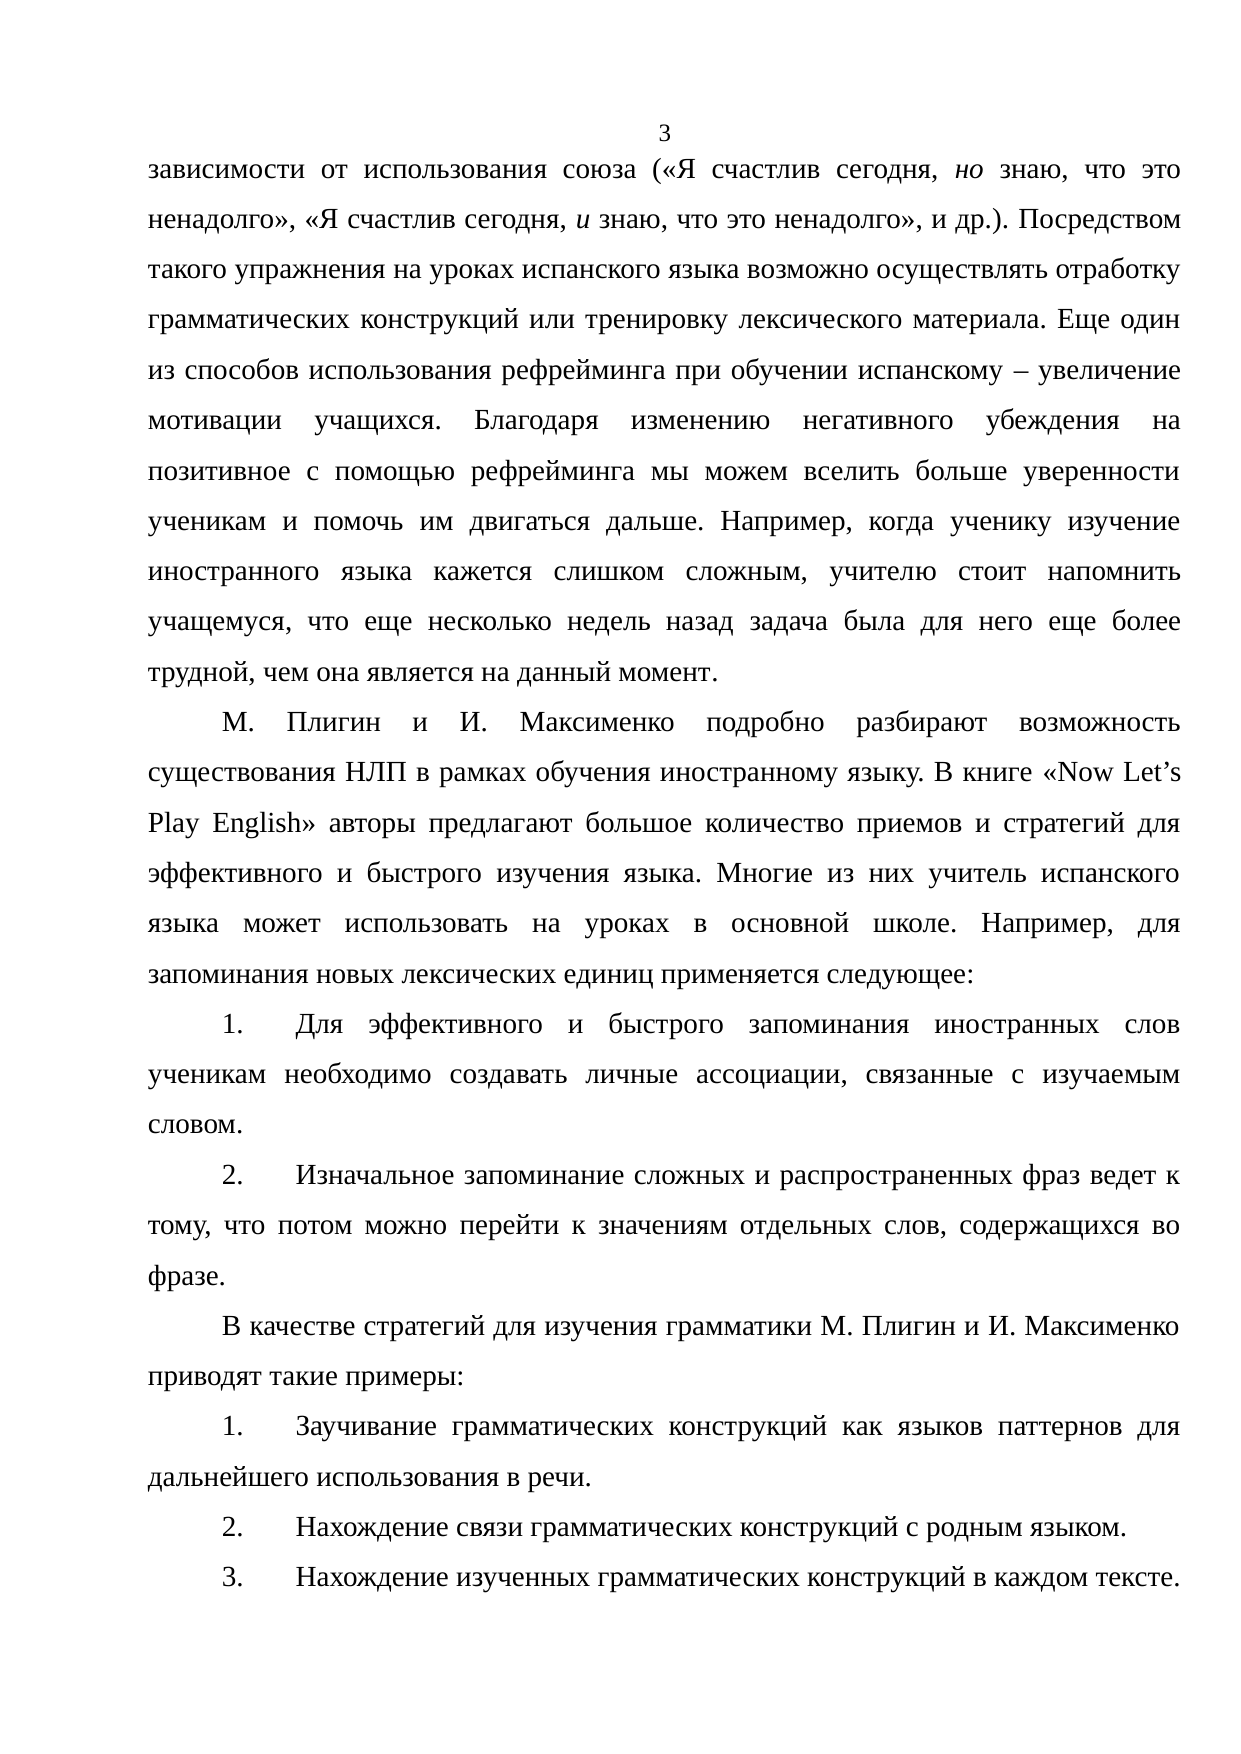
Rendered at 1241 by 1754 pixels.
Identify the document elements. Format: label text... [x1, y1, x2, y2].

list Нахождение связи грамматических конструкций с родным языком. [148, 1509, 1181, 1543]
list Заучивание грамматических конструкций как языков паттернов для дальнейшего использования в речи. [148, 1408, 1181, 1492]
text М. Плигин и И. Максименко подробно разбирают возможность существования НЛП в рамках обучения иностранному языку. В книге «Now Let’s Play English» авторы предлагают большое количество приемов и стратегий для эффективного и быстрого изучения языка. Многие из них учитель испанского языка может использовать на уроках в основной школе. Например, для запоминания новых лексических единиц применяется следующее: [148, 704, 1181, 989]
text В качестве стратегий для изучения грамматики М. Плигин и И. Максименко приводят такие примеры: [148, 1308, 1181, 1392]
list Изначальное запоминание сложных и распространенных фраз ведет к тому, что потом можно перейти к значениям отдельных слов, содержащихся во фразе. [148, 1157, 1181, 1291]
list Для эффективного и быстрого запоминания иностранных слов ученикам необходимо создавать личные ассоциации, связанные с изучаемым словом. [148, 1006, 1181, 1140]
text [148, 151, 1181, 687]
list Нахождение изученных грамматических конструкций в каждом тексте. [148, 1559, 1181, 1593]
